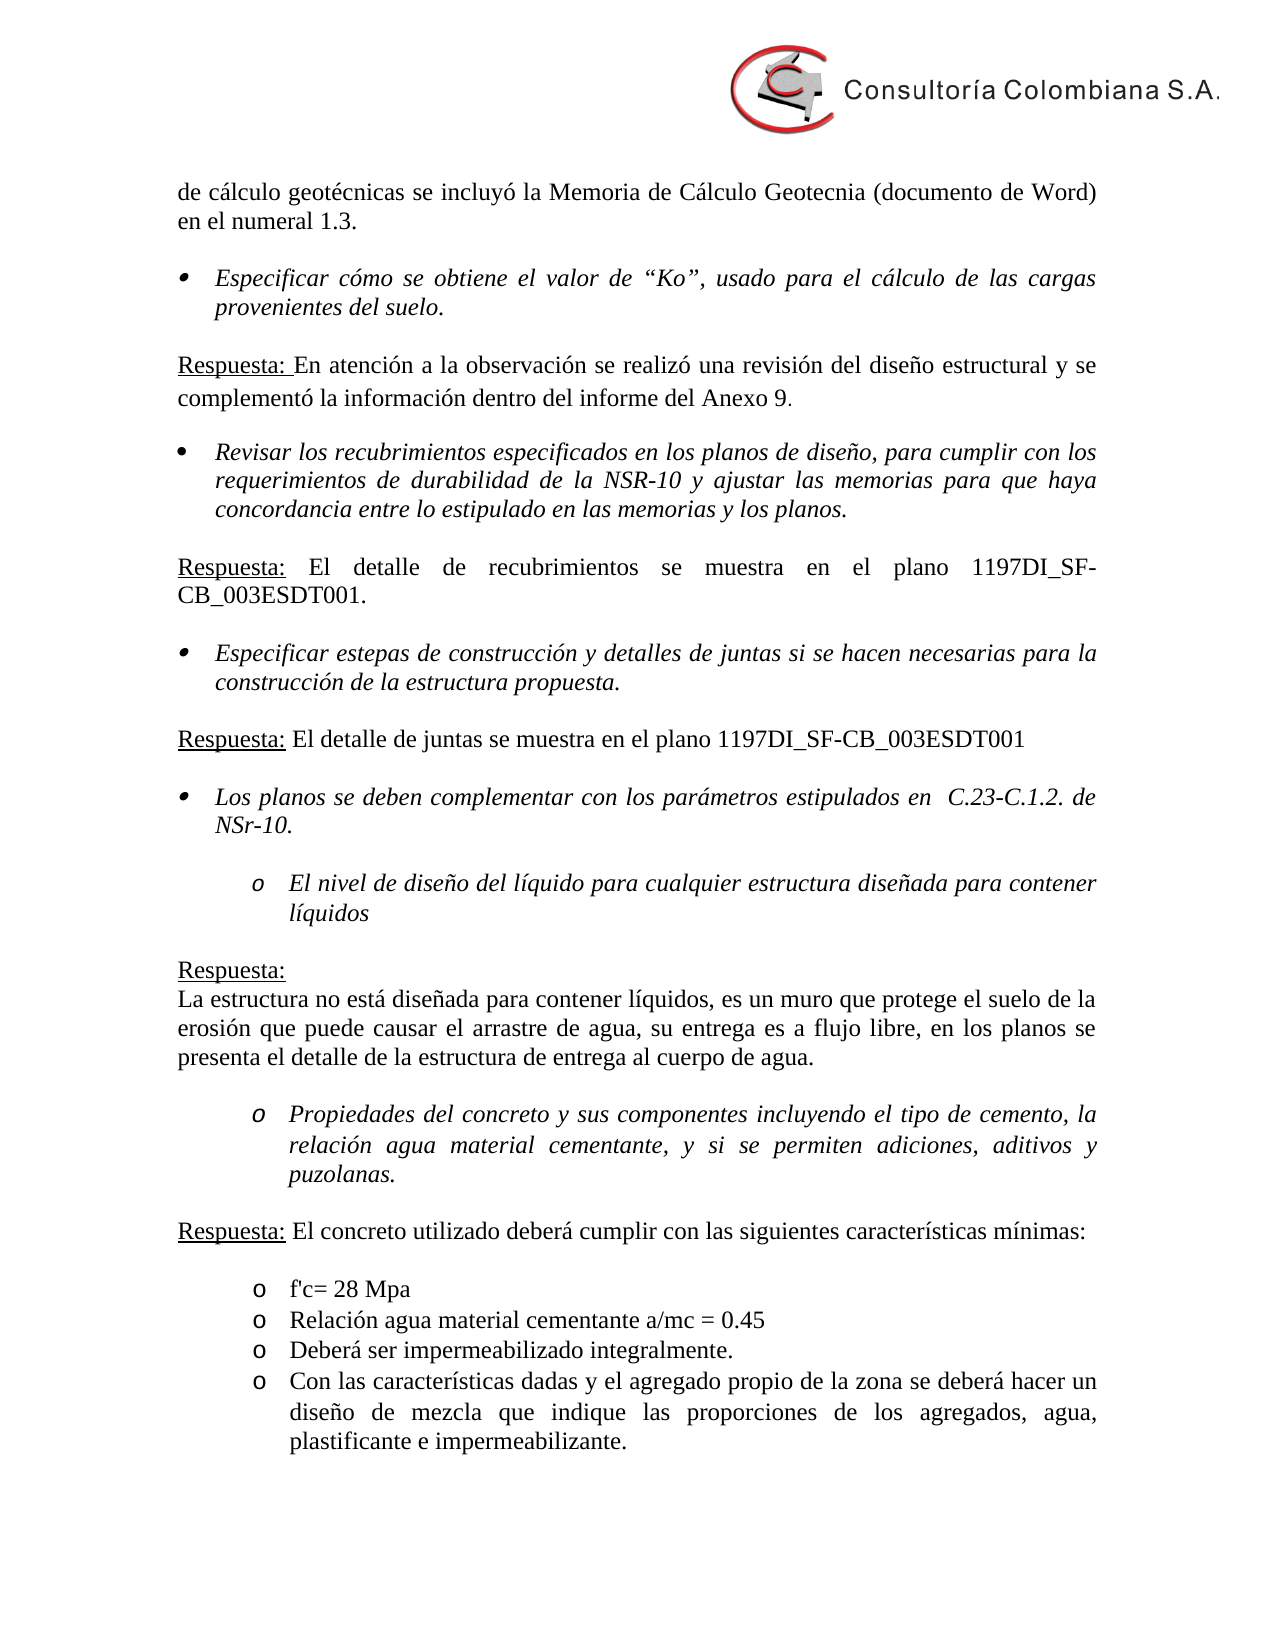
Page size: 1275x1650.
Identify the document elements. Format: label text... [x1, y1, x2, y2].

text Respuesta: [177, 956, 1098, 984]
list Deberá ser impermeabilizado integralmente. [252, 1336, 1098, 1366]
list Especificar estepas de construcción y detalles de juntas si se hacen necesarias para la construcción de la estructura propuesta. [177, 638, 1098, 695]
list Relación agua material cementante a/mc = 0.45 [252, 1305, 1098, 1336]
text Respuesta: En atención a la observación se realizó una revisión del diseño estructural y se complementó la información dentro del informe del Anexo 9. [177, 350, 1098, 411]
list f'c= 28 Mpa [252, 1274, 1098, 1305]
text Respuesta: El concreto utilizado deberá cumplir con las siguientes características mínimas: [177, 1216, 1098, 1245]
list El nivel de diseño del líquido para cualquier estructura diseñada para contener líquidos [251, 868, 1098, 927]
list Con las características dadas y el agregado propio de la zona se deberá hacer un diseño de mezcla que indique las proporciones de los agregados, agua, plastificante e impermeabilizante. [252, 1366, 1098, 1455]
text La estructura no está diseñada para contener líquidos, es un muro que protege el suelo de la erosión que puede causar el arrastre de agua, su entrega es a flujo libre, en los planos se presenta el detalle de la estructura de entrega al cuerpo de agua. [177, 984, 1098, 1071]
list Los planos se deben complementar con los parámetros estipulados en C.23-C.1.2. de NSr-10. [177, 782, 1098, 839]
text Respuesta: El detalle de recubrimientos se muestra en el plano 1197DI_SF-CB_003ESDT001. [177, 552, 1098, 609]
list Propiedades del concreto y sus componentes incluyendo el tipo de cemento, la relación agua material cementante, y si se permiten adiciones, aditivos y puzolanas. [251, 1099, 1098, 1188]
list Revisar los recubrimientos especificados en los planos de diseño, para cumplir con los requerimientos de durabilidad de la NSR-10 y ajustar las memorias para que haya concordancia entre lo estipulado en las memorias y los planos. [177, 437, 1098, 523]
picture [728, 43, 1219, 136]
list Especificar cómo se obtiene el valor de “Ko”, usado para el cálculo de las cargas provenientes del suelo. [177, 263, 1098, 321]
text Respuesta: El detalle de juntas se muestra en el plano 1197DI_SF-CB_003ESDT001 [177, 724, 1098, 753]
